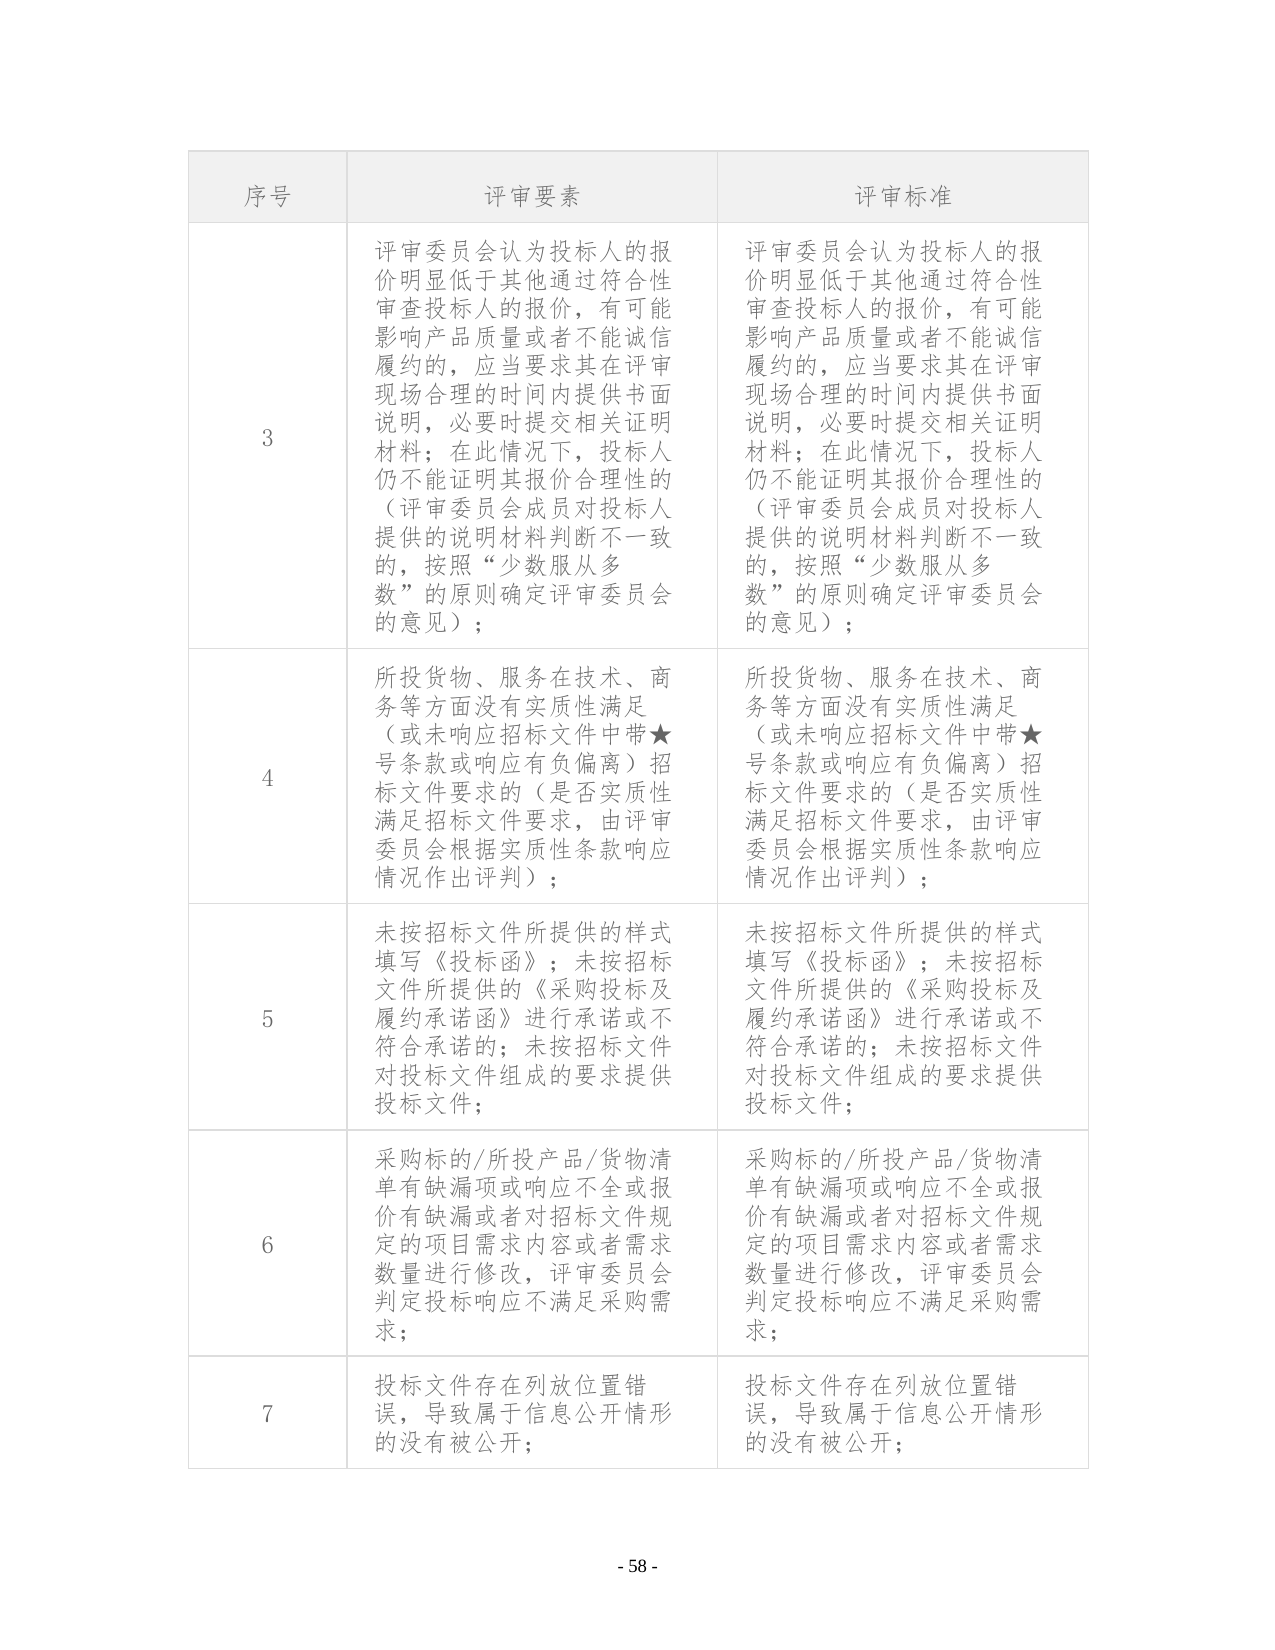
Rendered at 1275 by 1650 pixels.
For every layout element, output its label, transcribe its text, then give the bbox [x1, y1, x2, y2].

table_cell 所投货物、服务在技术、商务等方面没有实质性满足（或未响应招标文件中带★号条款或响应有负偏离）招标文件要求的（是否实质性满足招标文件要求，由评审委员会根据实质性条款响应情况作出评判）； [348, 649, 717, 903]
table_cell 投标文件存在列放位置错误，导致属于信息公开情形的没有被公开； [718, 1357, 1088, 1467]
table_cell 6 [189, 1131, 346, 1355]
table_cell 未按招标文件所提供的样式填写《投标函》；未按招标文件所提供的《采购投标及履约承诺函》进行承诺或不符合承诺的；未按招标文件对投标文件组成的要求提供投标文件； [718, 904, 1088, 1129]
table_cell 未按招标文件所提供的样式填写《投标函》；未按招标文件所提供的《采购投标及履约承诺函》进行承诺或不符合承诺的；未按招标文件对投标文件组成的要求提供投标文件； [348, 904, 717, 1129]
table_header 评审要素 [348, 152, 717, 222]
table_cell 评审委员会认为投标人的报价明显低于其他通过符合性审查投标人的报价，有可能影响产品质量或者不能诚信履约的，应当要求其在评审现场合理的时间内提供书面说明，必要时提交相关证明材料；在此情况下，投标人仍不能证明其报价合理性的（评审委员会成员对投标人提供的说明材料判断不一致的，按照“少数服从多数”的原则确定评审委员会的意见）； [718, 223, 1088, 648]
table_cell 5 [189, 904, 346, 1129]
table_cell 采购标的/所投产品/货物清单有缺漏项或响应不全或报价有缺漏或者对招标文件规定的项目需求内容或者需求数量进行修改，评审委员会判定投标响应不满足采购需求； [718, 1131, 1088, 1355]
table_cell 7 [189, 1357, 346, 1467]
table_cell 4 [189, 649, 346, 903]
table_header 评审标准 [718, 152, 1088, 222]
table_cell 3 [189, 223, 346, 648]
table_cell 投标文件存在列放位置错误，导致属于信息公开情形的没有被公开； [348, 1357, 717, 1467]
table_cell 采购标的/所投产品/货物清单有缺漏项或响应不全或报价有缺漏或者对招标文件规定的项目需求内容或者需求数量进行修改，评审委员会判定投标响应不满足采购需求； [348, 1131, 717, 1355]
table_cell 所投货物、服务在技术、商务等方面没有实质性满足（或未响应招标文件中带★号条款或响应有负偏离）招标文件要求的（是否实质性满足招标文件要求，由评审委员会根据实质性条款响应情况作出评判）； [718, 649, 1088, 903]
table_header 序号 [189, 152, 346, 222]
table_cell 评审委员会认为投标人的报价明显低于其他通过符合性审查投标人的报价，有可能影响产品质量或者不能诚信履约的，应当要求其在评审现场合理的时间内提供书面说明，必要时提交相关证明材料；在此情况下，投标人仍不能证明其报价合理性的（评审委员会成员对投标人提供的说明材料判断不一致的，按照“少数服从多数”的原则确定评审委员会的意见）； [348, 223, 717, 648]
